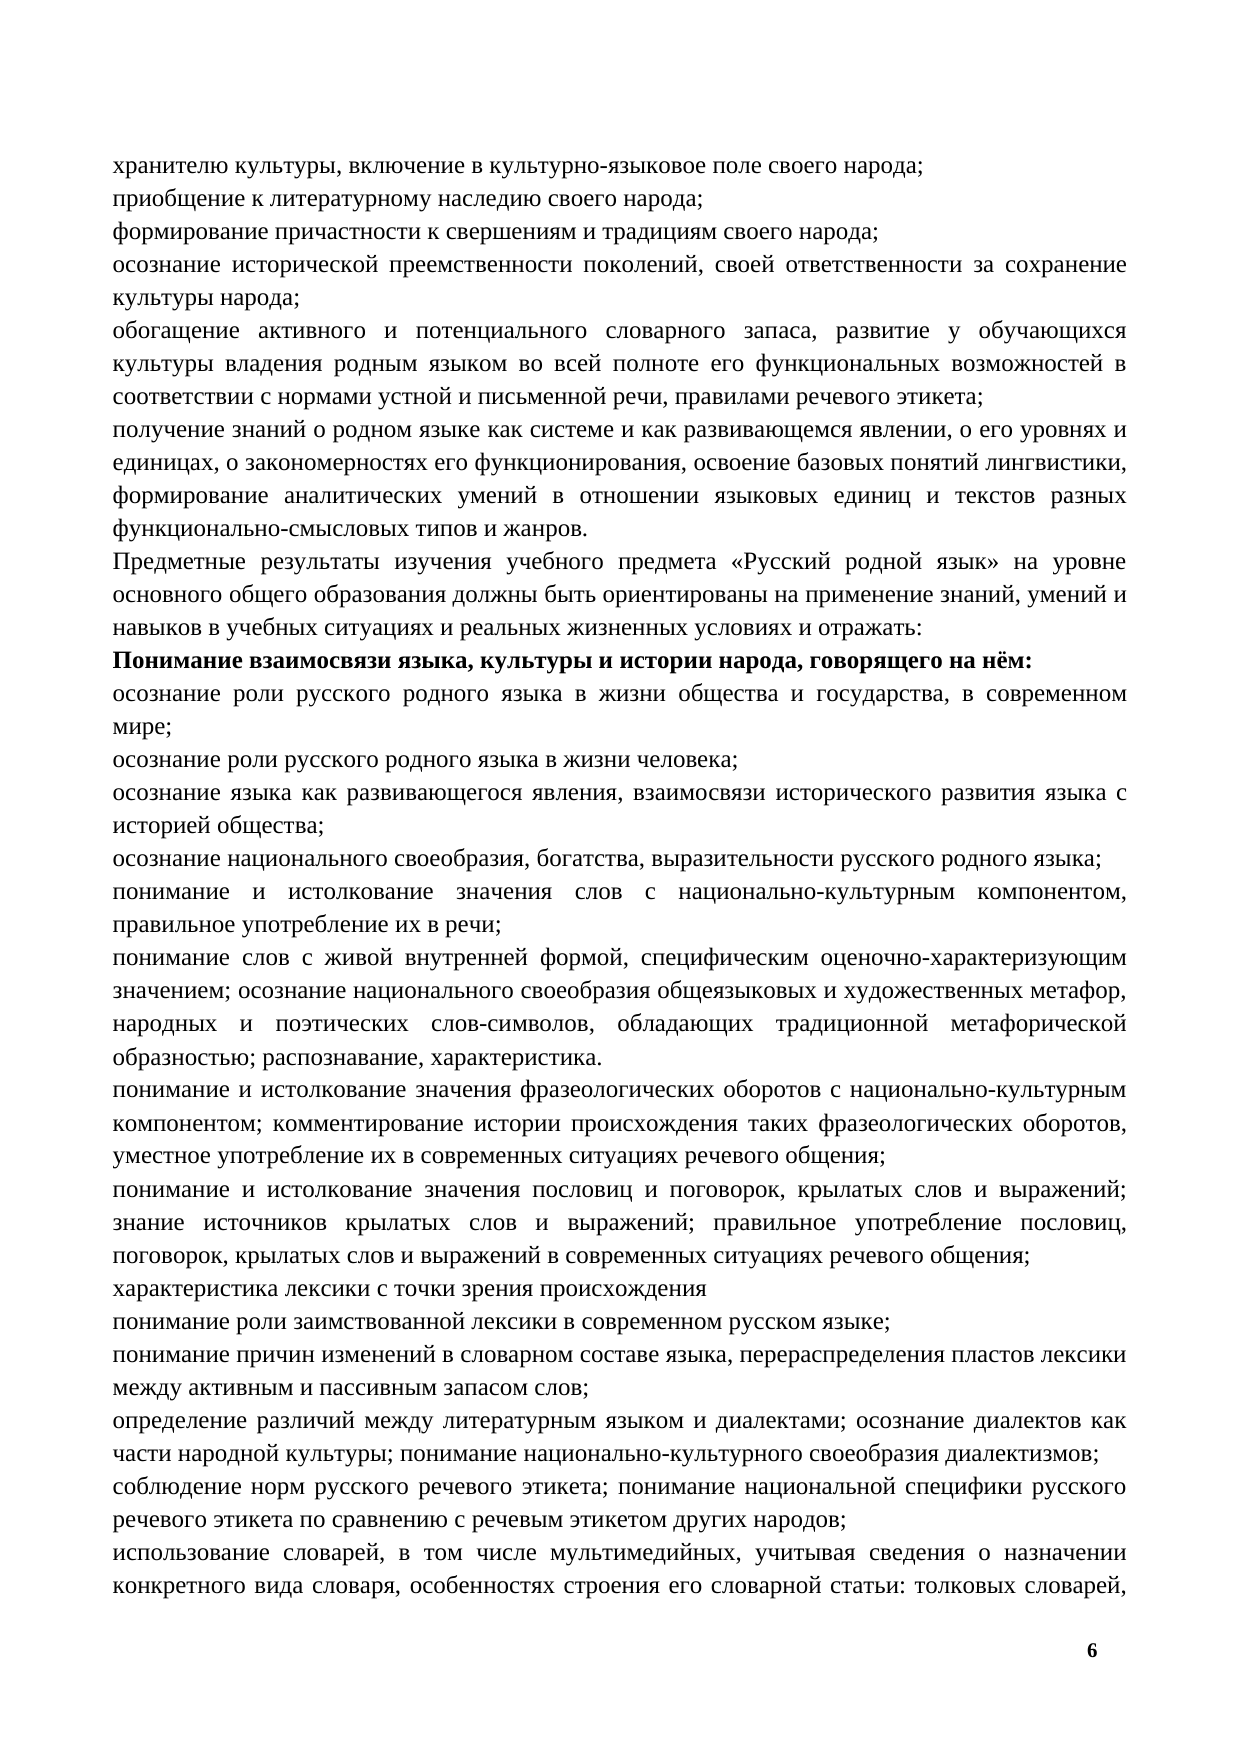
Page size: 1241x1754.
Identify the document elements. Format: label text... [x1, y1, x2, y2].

text Понимание взаимосвязи языка, культуры и истории народа, говорящего на нём: [112, 645, 1128, 674]
text Предметные результаты изучения учебного предмета «Русский родной язык» на уровне основного общего образования должны быть ориентированы на применение знаний, умений и навыков в учебных ситуациях и реальных жизненных условиях и отражать: [112, 546, 1128, 641]
text осознание языка как развивающегося явления, взаимосвязи исторического развития языка с историей общества; [112, 777, 1128, 839]
text обогащение активного и потенциального словарного запаса, развитие у обучающихся культуры владения родным языком во всей полноте его функциональных возможностей в соответствии с нормами устной и письменной речи, правилами речевого этикета; [112, 315, 1128, 410]
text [112, 1537, 1128, 1599]
text понимание слов с живой внутренней формой, специфическим оценочно-характеризующим значением; осознание национального своеобразия общеязыковых и художественных метафор, народных и поэтических слов-символов, обладающих традиционной метафорической образностью; распознавание, характеристика. [112, 942, 1128, 1070]
text осознание роли русского родного языка в жизни общества и государства, в современном мире; [112, 678, 1128, 740]
text понимание и истолкование значения фразеологических оборотов с национально-культурным компонентом; комментирование истории происхождения таких фразеологических оборотов, уместное употребление их в современных ситуациях речевого общения; [112, 1074, 1128, 1169]
text понимание и истолкование значения пословиц и поговорок, крылатых слов и выражений; знание источников крылатых слов и выражений; правильное употребление пословиц, поговорок, крылатых слов и выражений в современных ситуациях речевого общения; [112, 1174, 1128, 1268]
text понимание и истолкование значения слов с национально-культурным компонентом, правильное употребление их в речи; [112, 876, 1128, 938]
text понимание роли заимствованной лексики в современном русском языке; [112, 1306, 1128, 1334]
text осознание национального своеобразия, богатства, выразительности русского родного языка; [112, 843, 1128, 872]
text осознание роли русского родного языка в жизни человека; [112, 744, 1128, 773]
text формирование причастности к свершениям и традициям своего народа; [112, 216, 1128, 245]
text приобщение к литературному наследию своего народа; [112, 183, 1128, 212]
text получение знаний о родном языке как системе и как развивающемся явлении, о его уровнях и единицах, о закономерностях его функционирования, освоение базовых понятий лингвистики, формирование аналитических умений в отношении языковых единиц и текстов разных функционально-смысловых типов и жанров. [112, 414, 1128, 542]
text определение различий между литературным языком и диалектами; осознание диалектов как части народной культуры; понимание национально-культурного своеобразия диалектизмов; [112, 1405, 1128, 1467]
text соблюдение норм русского речевого этикета; понимание национальной специфики русского речевого этикета по сравнению с речевым этикетом других народов; [112, 1471, 1128, 1533]
text понимание причин изменений в словарном составе языка, перераспределения пластов лексики между активным и пассивным запасом слов; [112, 1339, 1128, 1401]
text характеристика лексики с точки зрения происхождения [112, 1273, 1128, 1301]
text осознание исторической преемственности поколений, своей ответственности за сохранение культуры народа; [112, 249, 1128, 311]
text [112, 150, 1128, 179]
